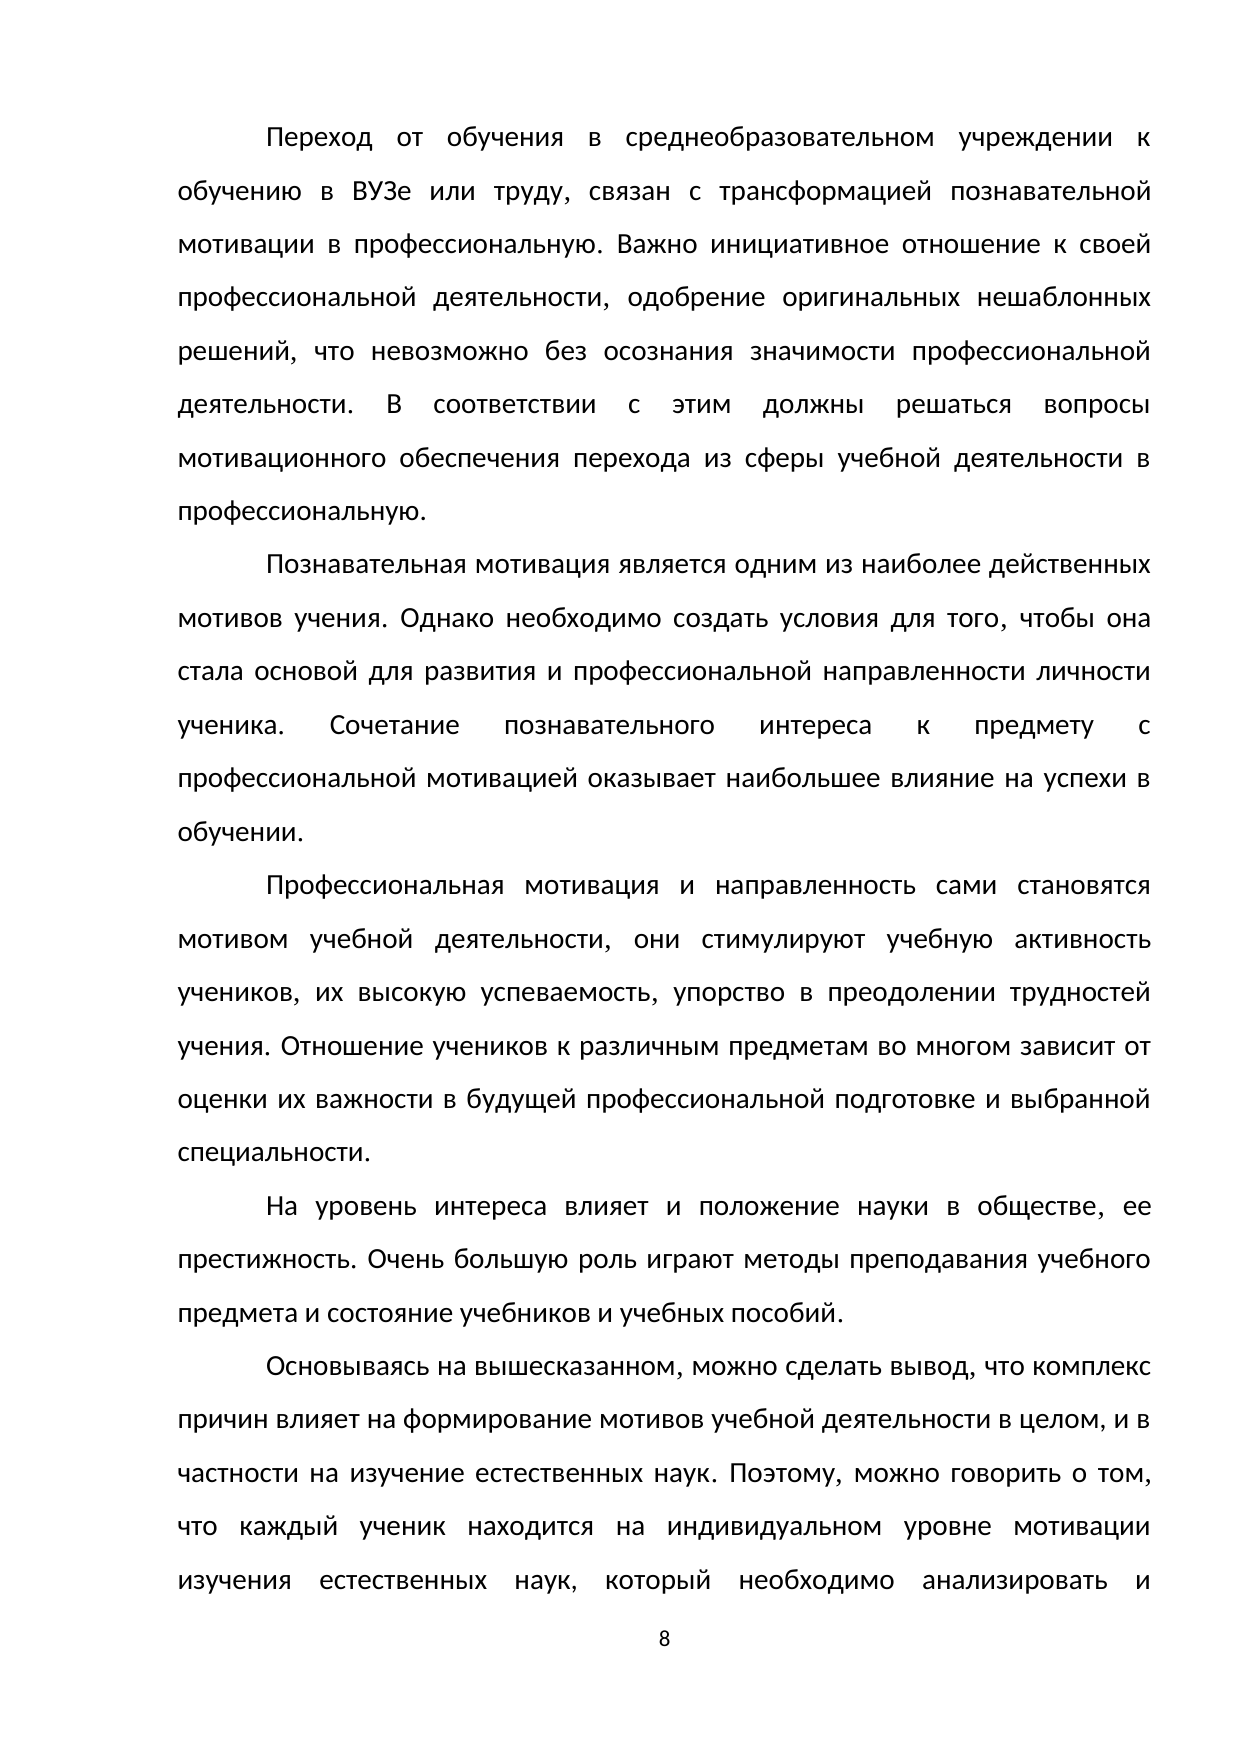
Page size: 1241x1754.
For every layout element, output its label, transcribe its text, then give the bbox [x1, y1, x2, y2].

text Переход от обучения в среднеобразовательном учреждении к обучению в ВУЗе или труду, связан с трансформацией познавательной мотивации в профессиональную. Важно инициативное отношение к своей профессиональной деятельности, одобрение оригинальных нешаблонных решений, что невозможно без осознания значимости профессиональной деятельности. В соответствии с этим должны решаться вопросы мотивационного обеспечения перехода из сферы учебной деятельности в профессиональную. [177, 118, 1152, 528]
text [177, 1347, 1152, 1597]
text Профессиональная мотивация и направленность сами становятся мотивом учебной деятельности, они стимулируют учебную активность учеников, их высокую успеваемость, упорство в преодолении трудностей учения. Отношение учеников к различным предметам во многом зависит от оценки их важности в будущей профессиональной подготовке и выбранной специальности. [177, 866, 1152, 1169]
text На уровень интереса влияет и положение науки в обществе, ее престижность. Очень большую роль играют методы преподавания учебного предмета и состояние учебников и учебных пособий. [177, 1187, 1152, 1329]
text Познавательная мотивация является одним из наиболее действенных мотивов учения. Однако необходимо создать условия для того, чтобы она стала основой для развития и профессиональной направленности личности ученика. Сочетание познавательного интереса к предмету с профессиональной мотивацией оказывает наибольшее влияние на успехи в обучении. [177, 546, 1152, 848]
